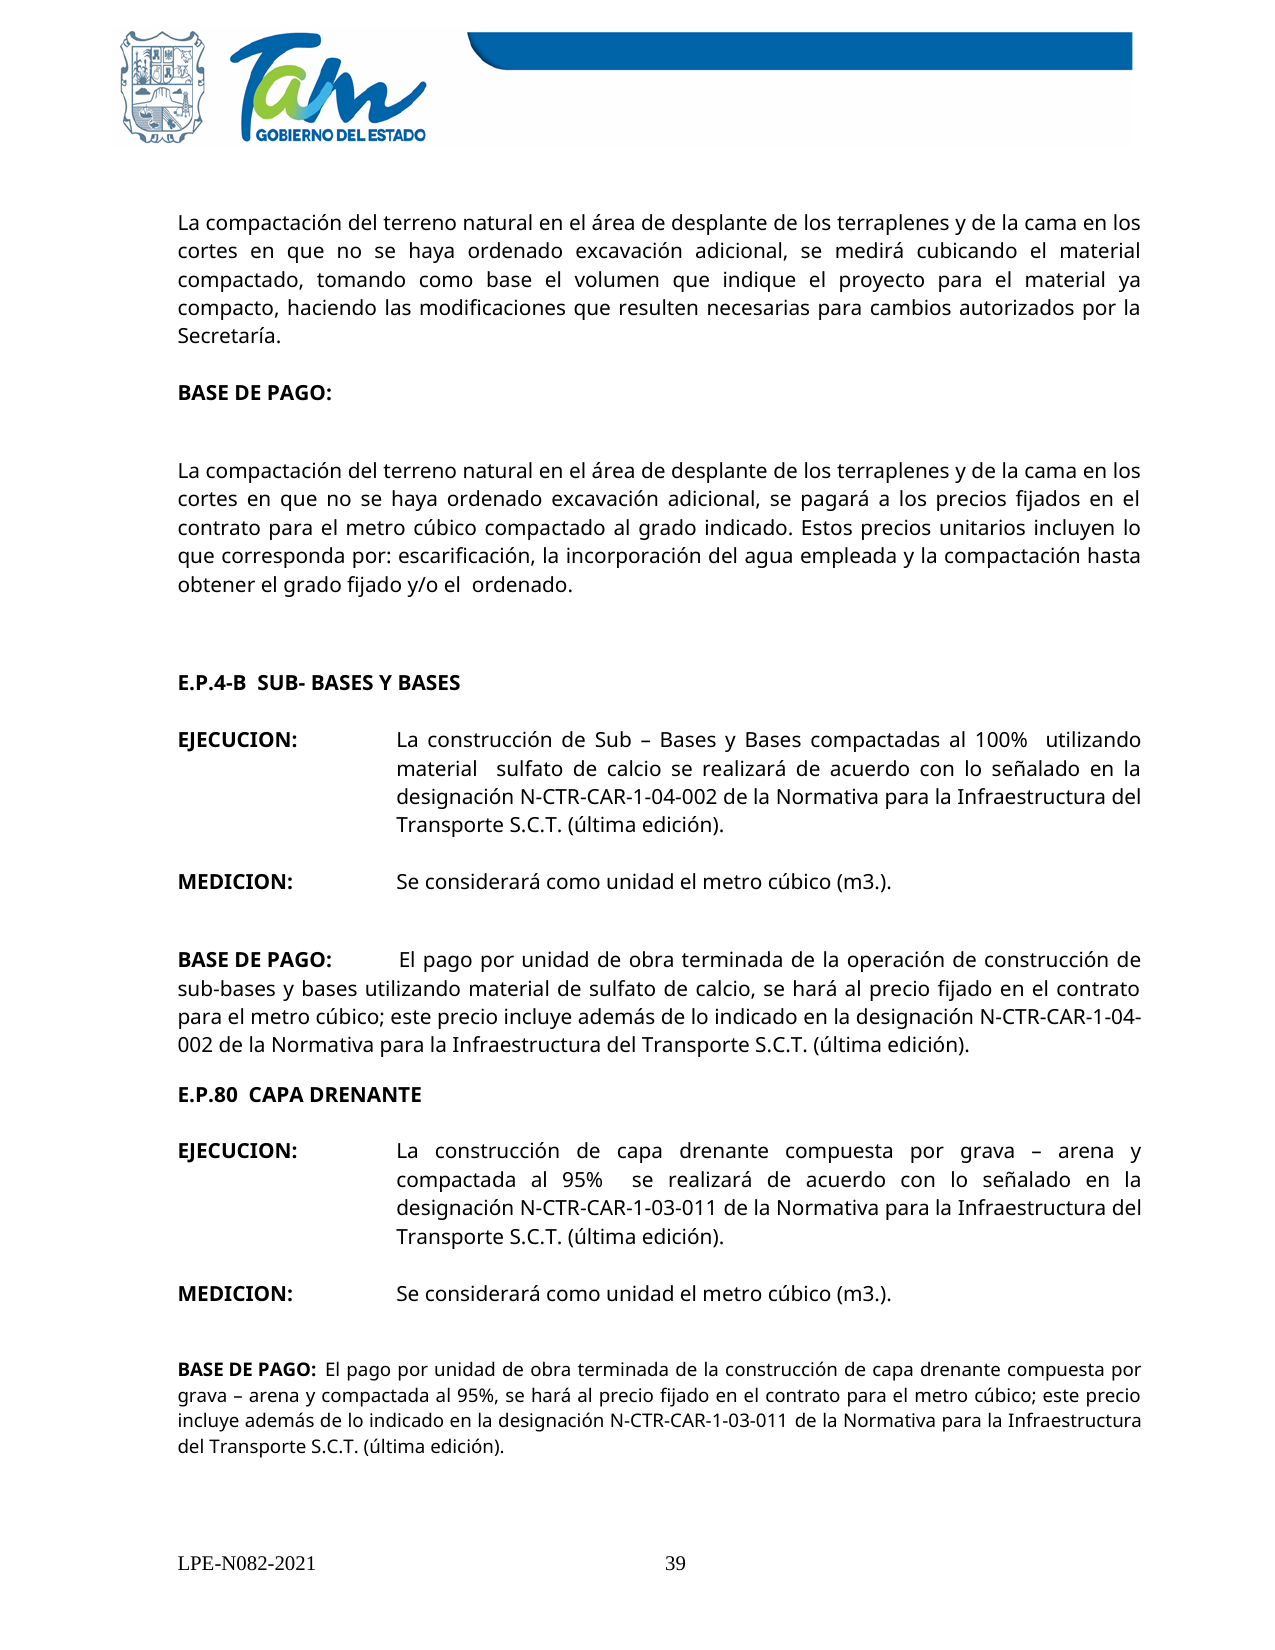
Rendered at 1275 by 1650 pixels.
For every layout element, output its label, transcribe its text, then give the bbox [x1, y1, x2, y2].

text MEDICION: Se considerará como unidad el metro cúbico (m3.). [177, 1279, 1142, 1307]
text E.P.4-B SUB- BASES Y BASES [177, 668, 1142, 697]
text BASE DE PAGO: El pago por unidad de obra terminada de la construcción de capa drenante compuesta por grava – arena y compactada al 95%, se hará al precio fijado en el contrato para el metro cúbico; este precio incluye además de lo indicado en la designación N-CTR-CAR-1-03-011 de la Normativa para la Infraestructura del Transporte S.C.T. (última edición). [177, 1357, 1142, 1459]
text La compactación del terreno natural en el área de desplante de los terraplenes y de la cama en los cortes en que no se haya ordenado excavación adicional, se medirá cubicando el material compactado, tomando como base el volumen que indique el proyecto para el material ya compacto, haciendo las modificaciones que resulten necesarias para cambios autorizados por [177, 208, 1142, 350]
picture [112, 26, 1163, 147]
text BASE DE PAGO: [177, 378, 1142, 407]
text E.P.80 CAPA DRENANTE [177, 1080, 1142, 1108]
text BASE DE PAGO: El pago por unidad de obra terminada de la operación de construcción de sub-bases y bases utilizando material de sulfato de calcio, se hará al precio fijado en el contrato para el metro cúbico; este precio incluye además de lo indicado en la designación N-CTR-CAR-1-04-002 de la Normativa para la Infraestructura del Transporte S.C.T. (última edición). [177, 945, 1142, 1059]
text La compactación del terreno natural en el área de desplante de los terraplenes y de la cama en los cortes en que no se haya ordenado excavación adicional, se pagará a los precios fijados en el contrato para el metro cúbico compactado al grado indicado. Estos precios unitarios incluyen lo que corresponda por: escarificación, la incorporación del agua empleada y la compactación hasta obtener el grado fijado y/o el ordenado. [177, 456, 1142, 598]
text EJECUCION: La construcción de capa drenante compuesta por grava – arena y compactada al 95% se realizará de acuerdo con lo señalado en la designación N-CTR-CAR-1-03-011 de la Normativa para la Infraestructura del Transporte S.C.T. (última edición). [177, 1137, 1142, 1250]
text MEDICION: Se considerará como unidad el metro cúbico (m3.). [177, 867, 1142, 896]
text EJECUCION: La construcción de Sub – Bases y Bases compactadas al 100% utilizando material sulfato de calcio se realizará de acuerdo con lo señalado en la designación N-CTR-CAR-1-04-002 de para del Transporte S.C.T. (última edición). [177, 725, 1142, 839]
